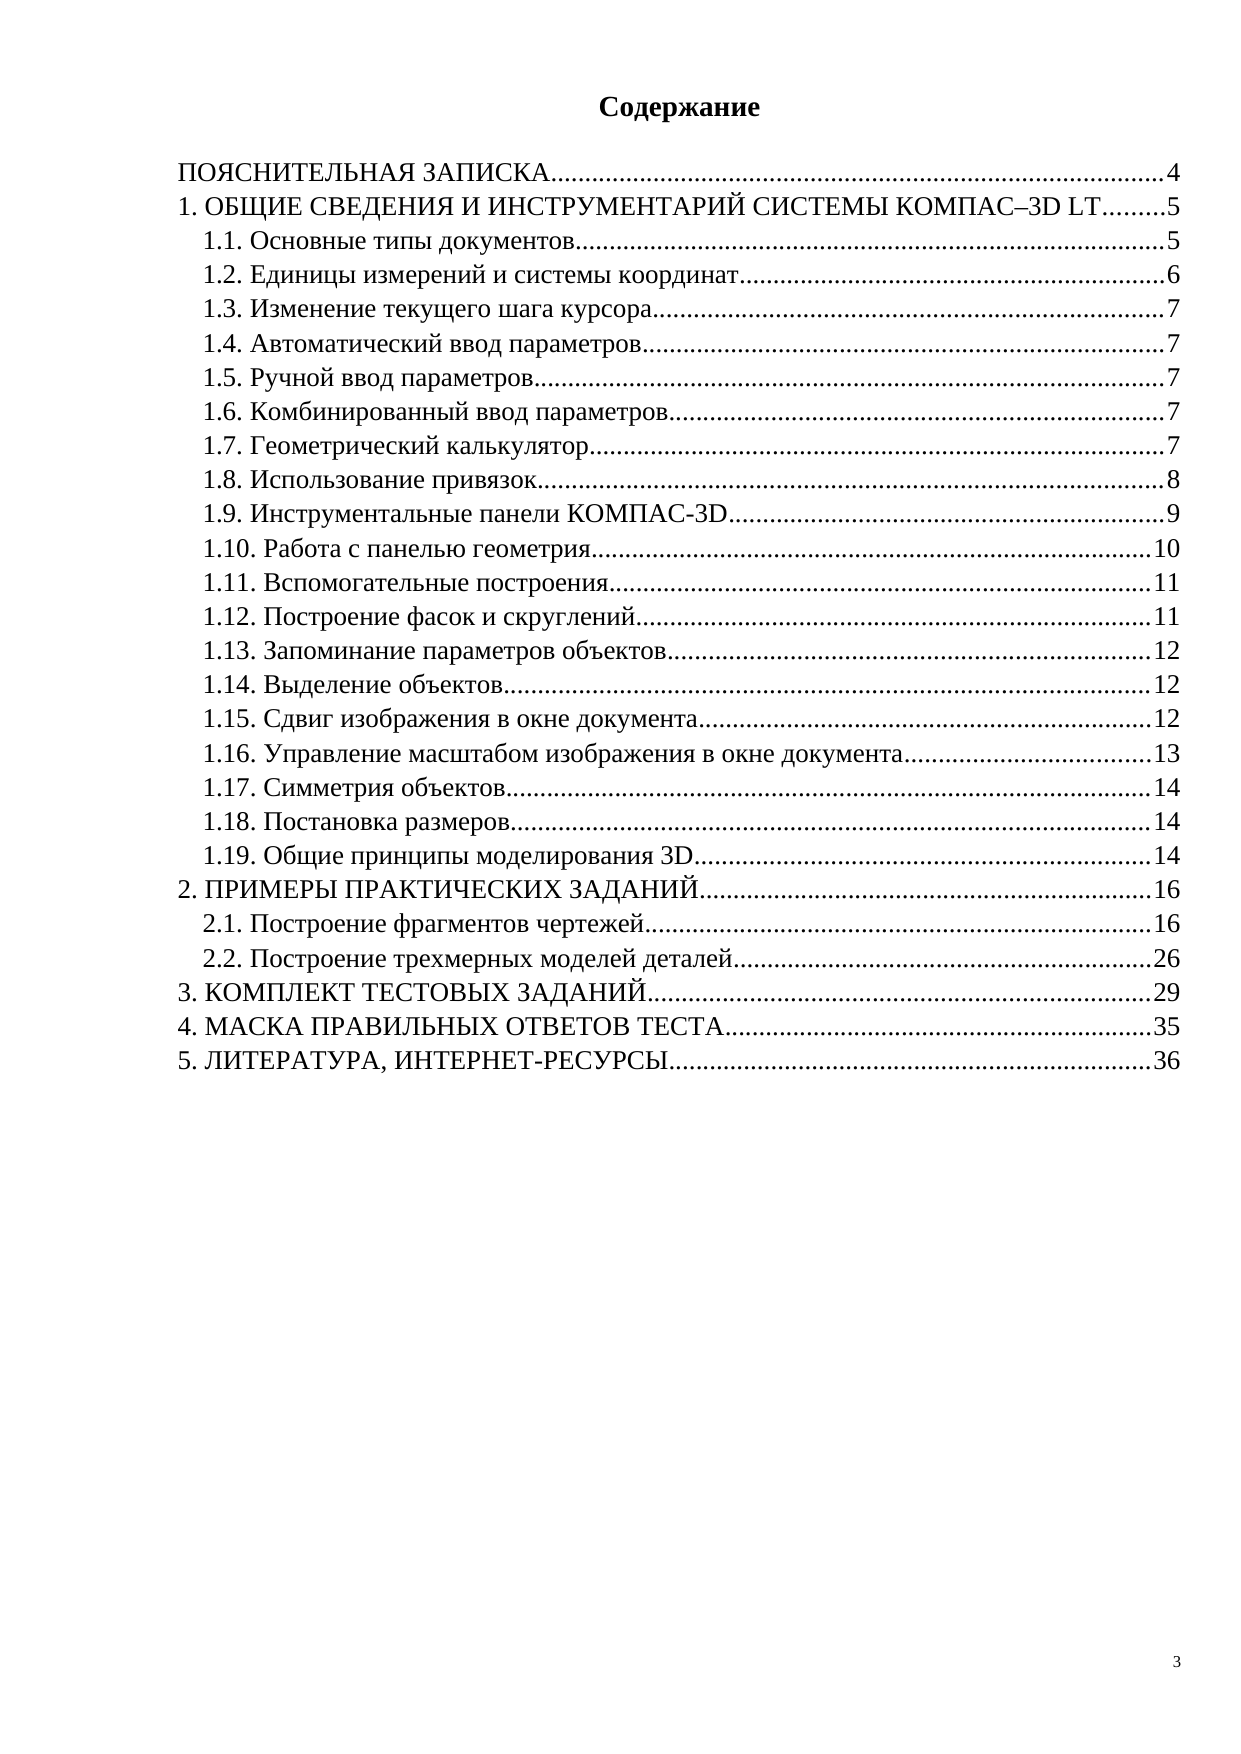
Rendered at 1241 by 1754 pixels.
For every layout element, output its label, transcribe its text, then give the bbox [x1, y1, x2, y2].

text 1.11. Вспомогательные построения 11 [202, 566, 1181, 597]
text 5. ЛИТЕРАТУРА, ИНТЕРНЕТ-РЕСУРСЫ 36 [177, 1044, 1181, 1075]
text 1.14. Выделение объектов 12 [202, 668, 1181, 699]
text 1.8. Использование привязок 8 [202, 463, 1181, 494]
text 1.12. Построение фасок и скруглений 11 [202, 600, 1181, 631]
text 1.18. Постановка размеров 14 [202, 805, 1181, 836]
text ПОЯСНИТЕЛЬНАЯ ЗАПИСКА 4 [177, 156, 1181, 187]
text 2. ПРИМЕРЫ ПРАКТИЧЕСКИХ ЗАДАНИЙ 16 [177, 873, 1181, 904]
text 1.6. Комбинированный ввод параметров 7 [202, 395, 1181, 426]
text 1.2. Единицы измерений и системы координат 6 [202, 258, 1181, 289]
text 1.10. Работа с панелью геометрия 10 [202, 532, 1181, 563]
text 1.9. Инструментальные панели КОМПАС-3D 9 [202, 498, 1181, 529]
text 1.3. Изменение текущего шага курсора 7 [202, 293, 1181, 324]
text 1.4. Автоматический ввод параметров 7 [202, 327, 1181, 358]
text 1.5. Ручной ввод параметров 7 [202, 361, 1181, 392]
text 1.19. Общие принципы моделирования 3D 14 [202, 839, 1181, 870]
text 4. МАСКА ПРАВИЛЬНЫХ ОТВЕТОВ ТЕСТА 35 [177, 1010, 1181, 1041]
text 1.17. Симметрия объектов 14 [202, 771, 1181, 802]
text 1.16. Управление масштабом изображения в окне документа 13 [202, 737, 1181, 768]
text 1.1. Основные типы документов 5 [202, 224, 1181, 255]
text 1. ОБЩИЕ СВЕДЕНИЯ И ИНСТРУМЕНТАРИЙ СИСТЕМЫ КОМПАС–3D LT 5 [177, 190, 1181, 221]
text 1.15. Сдвиг изображения в окне документа 12 [202, 703, 1181, 734]
subtitle Содержание [177, 89, 1181, 122]
text 3. КОМПЛЕКТ ТЕСТОВЫХ ЗАДАНИЙ 29 [177, 976, 1181, 1007]
text 2.2. Построение трехмерных моделей деталей 26 [202, 942, 1181, 973]
text 1.13. Запоминание параметров объектов 12 [202, 634, 1181, 665]
text 2.1. Построение фрагментов чертежей 16 [202, 908, 1181, 939]
text 1.7. Геометрический калькулятор 7 [202, 429, 1181, 460]
